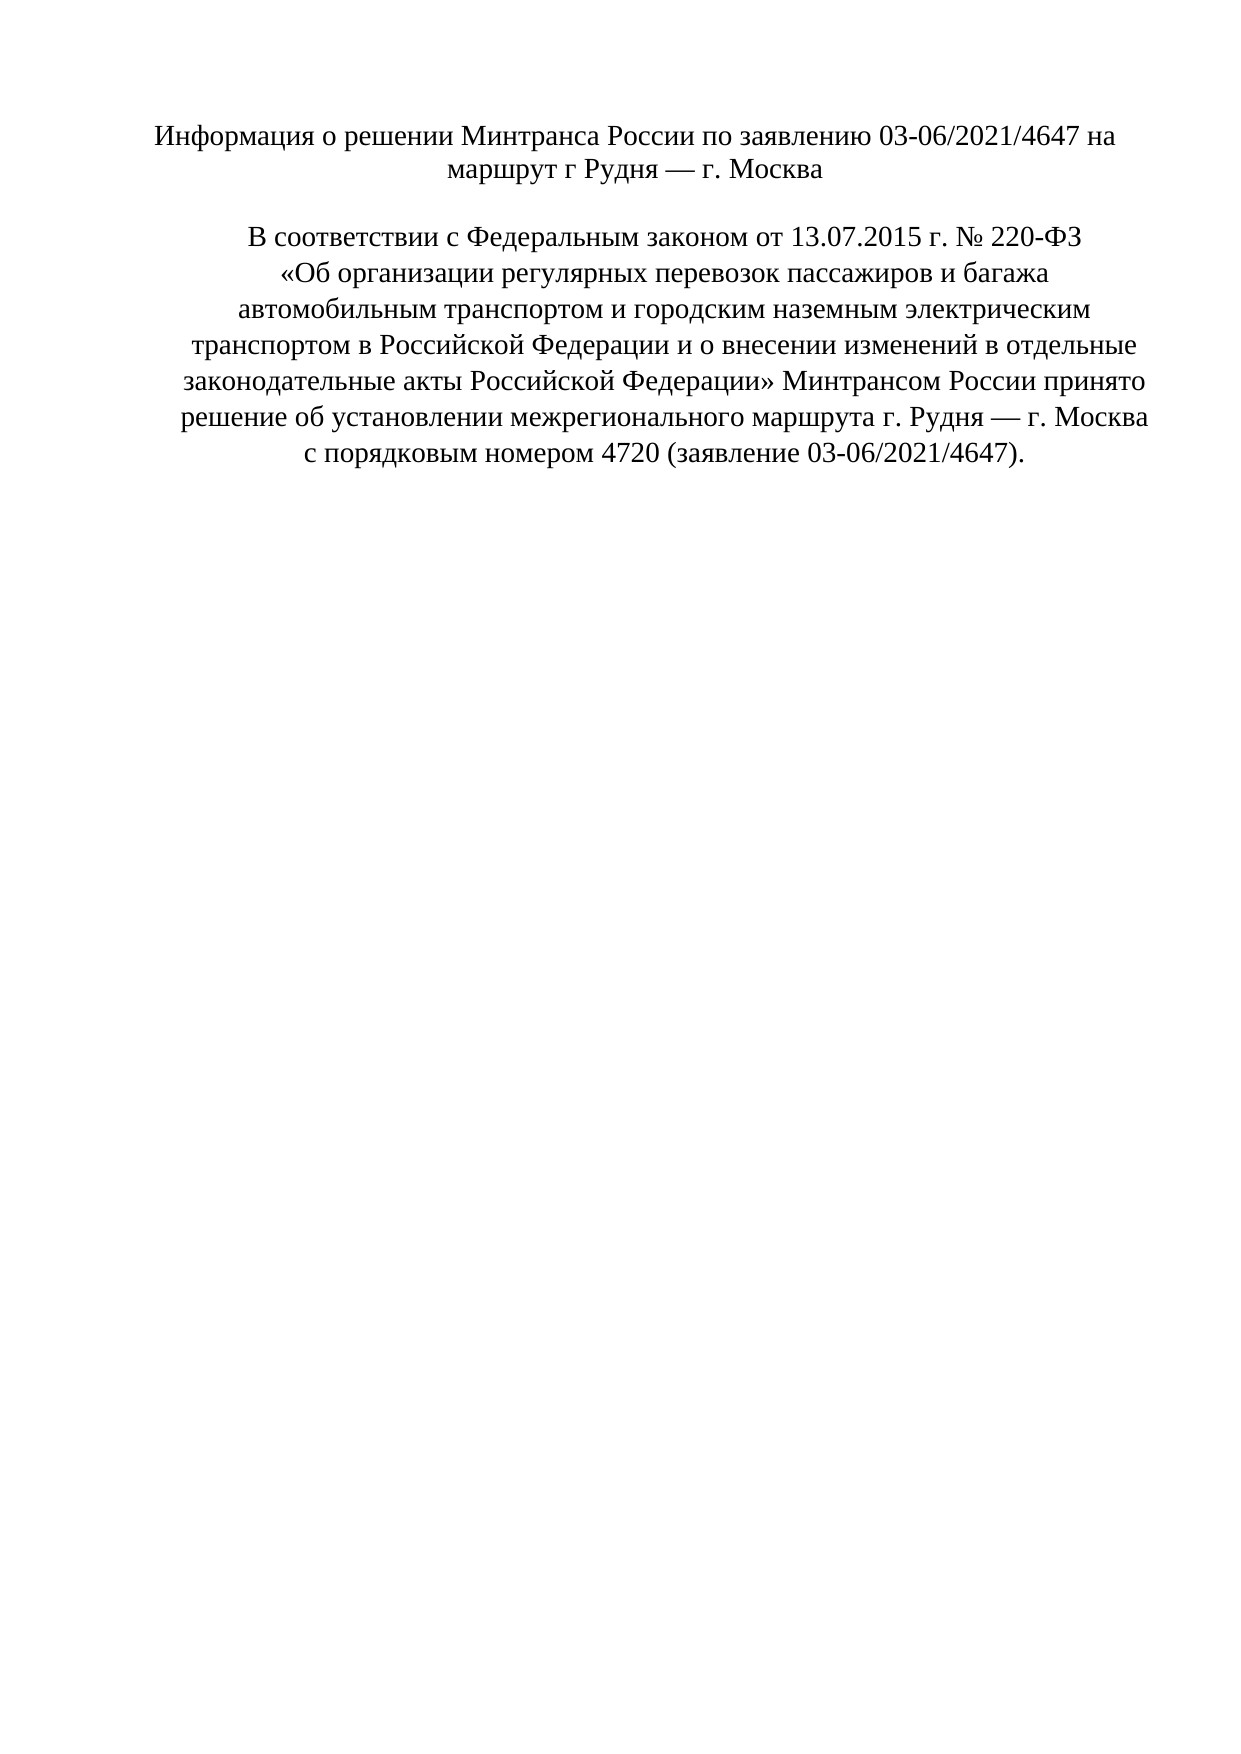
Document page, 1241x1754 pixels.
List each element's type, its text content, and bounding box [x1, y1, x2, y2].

text Информация о решении Минтранса России по заявлению 03-06/2021/4647 на маршрут г Рудня — г. Москва [118, 118, 1152, 185]
text В соответствии с Федеральным законом от 13.07.2015 г. № 220-ФЗ «Об организации регулярных перевозок пассажиров и багажа автомобильным транспортом и городским наземным электрическим транспортом в Российской Федерации и о внесении изменений в отдельные законодательные акты Российской Федерации» Минтрансом России принято решение об установлении межрегионального маршрута г. Рудня — г. Москва с порядковым номером 4720 (заявление 03-06/2021/4647). [177, 219, 1152, 469]
